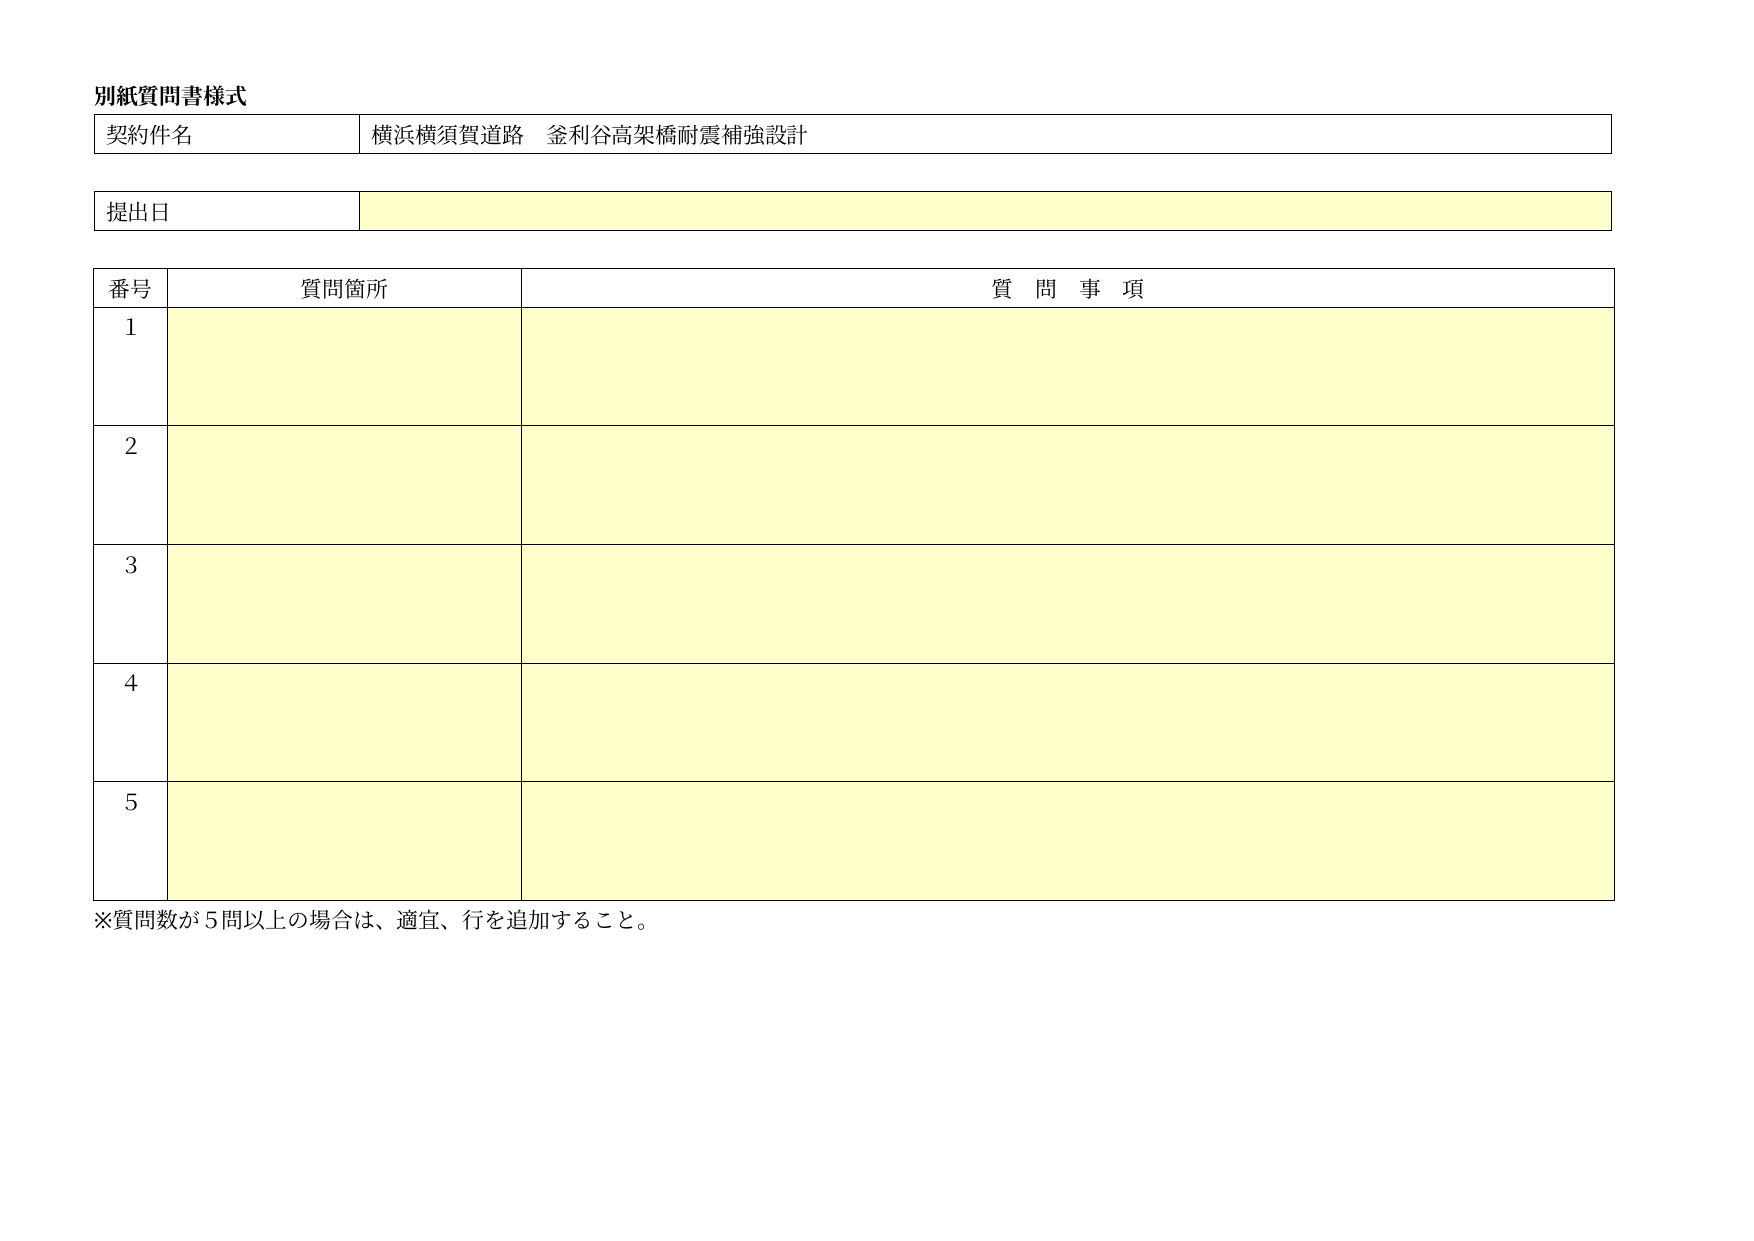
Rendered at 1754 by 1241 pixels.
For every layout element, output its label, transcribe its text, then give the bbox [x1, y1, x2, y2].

table_cell [168, 426, 521, 544]
table_cell [522, 426, 1614, 544]
table_header 質問箇所 [168, 269, 521, 307]
text ※質問数が５問以上の場合は、適宜、行を追加すること。 [94, 901, 1660, 938]
text 別紙質問書様式 [94, 76, 1660, 114]
table_cell [168, 545, 521, 662]
table_cell [168, 664, 521, 781]
table_cell [168, 782, 521, 900]
table_cell [522, 308, 1614, 425]
table_header 質 問 事 項 [522, 269, 1614, 307]
table_cell [522, 782, 1614, 900]
table_cell １ [94, 308, 167, 425]
table_cell ３ [94, 545, 167, 662]
table_cell [522, 545, 1614, 662]
table_header 契約件名 [95, 115, 359, 152]
table_header 番号 [94, 269, 167, 307]
table_header 提出日 [95, 192, 359, 229]
table_cell [522, 664, 1614, 781]
table_cell ２ [94, 426, 167, 544]
table_cell ５ [94, 782, 167, 900]
table_cell [168, 308, 521, 425]
table_header [360, 192, 1611, 229]
table_header 横浜横須賀道路 釜利谷高架橋耐震補強設計 [360, 115, 1611, 152]
table_cell ４ [94, 664, 167, 781]
